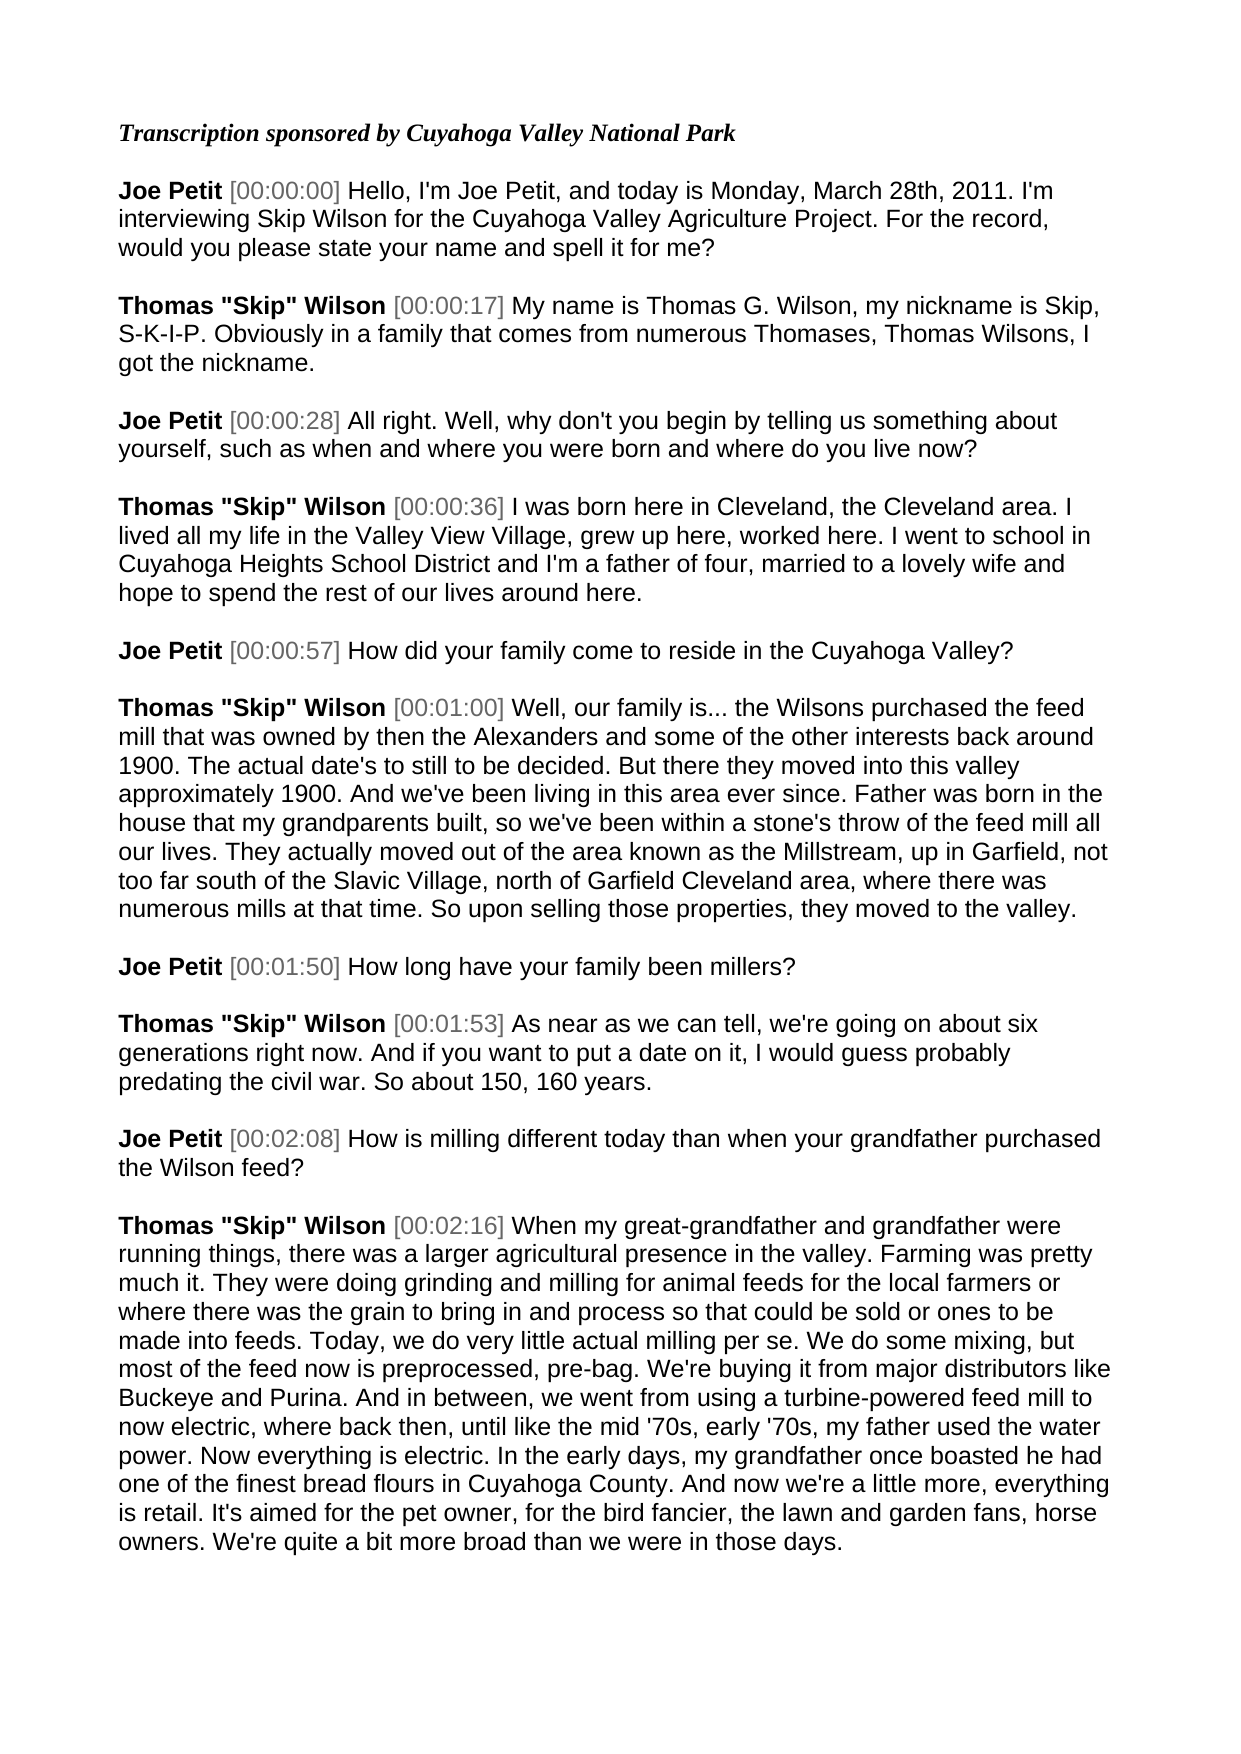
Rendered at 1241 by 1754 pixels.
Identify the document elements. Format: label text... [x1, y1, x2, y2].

text Thomas "Skip" Wilson [00:00:36] I was born here in Cleveland, the Cleveland area. I lived all my life in the Valley View Village, grew up here, worked here. I went to school in Cuyahoga Heights School District and I'm a father of four, married to a lovely wife and hope to spend the rest of our lives around here. [118, 492, 1122, 607]
text Joe Petit [00:00:28] All right. Well, why don't you begin by telling us something about yourself, such as when and where you were born and where do you live now? [118, 406, 1122, 463]
text Joe Petit [00:01:50] How long have your family been millers? [118, 952, 1122, 981]
text Thomas "Skip" Wilson [00:01:00] Well, our family is... the Wilsons purchased the feed mill that was owned by then the Alexanders and some of the other interests back around 1900. The actual date's to still to be decided. But there they moved into this valley approximately 1900. And we've been living in this area ever since. Father was born in the house that my grandparents built, so we've been within a stone's throw of the feed mill all our lives. They actually moved out of the area known as the Millstream, up in Garfield, not too far south of the Slavic Village, north of Garfield Cleveland area, where there was numerous mills at that time. So upon selling those properties, they moved to the valley. [118, 693, 1122, 923]
text Joe Petit [00:02:08] How is milling different today than when your grandfather purchased the Wilson feed? [118, 1124, 1122, 1182]
text Joe Petit [00:00:57] How did your family come to reside in the Cuyahoga Valley? [118, 636, 1122, 664]
text Thomas "Skip" Wilson [00:00:17] My name is Thomas G. Wilson, my nickname is Skip, S-K-I-P. Obviously in a family that comes from numerous Thomases, Thomas Wilsons, I got the nickname. [118, 291, 1122, 377]
text Joe Petit [00:00:00] Hello, I'm Joe Petit, and today is Monday, March 28th, 2011. I'm interviewing Skip Wilson for the Cuyahoga Valley Agriculture Project. For the record, would you please state your name and spell it for me? [118, 176, 1122, 262]
text Thomas "Skip" Wilson [00:01:53] As near as we can tell, we're going on about six generations right now. And if you want to put a date on it, I would guess probably predating the civil war. So about 150, 160 years. [118, 1009, 1122, 1096]
text Transcription sponsored by Cuyahoga Valley National Park [118, 118, 1122, 147]
text Thomas "Skip" Wilson [00:02:16] When my great-grandfather and grandfather were running things, there was a larger agricultural presence in the valley. Farming was pretty much it. They were doing grinding and milling for animal feeds for the local farmers or where there was the grain to bring in and process so that could be sold or ones to be made into feeds. Today, we do very little actual milling per se. We do some mixing, but most of the feed now is preprocessed, pre-bag. We're buying it from major distributors like Buckeye and Purina. And in between, we went from using a turbine-powered feed mill to now electric, where back then, until like the mid '70s, early '70s, my father used the water power. Now everything is electric. In the early days, my grandfather once boasted he had one of the finest bread flours in Cuyahoga County. And now we're a little more, everything is retail. It's aimed for the pet owner, for the bird fancier, the lawn and garden fans, horse owners. We're quite a bit more broad than we were in those days. [118, 1211, 1122, 1556]
